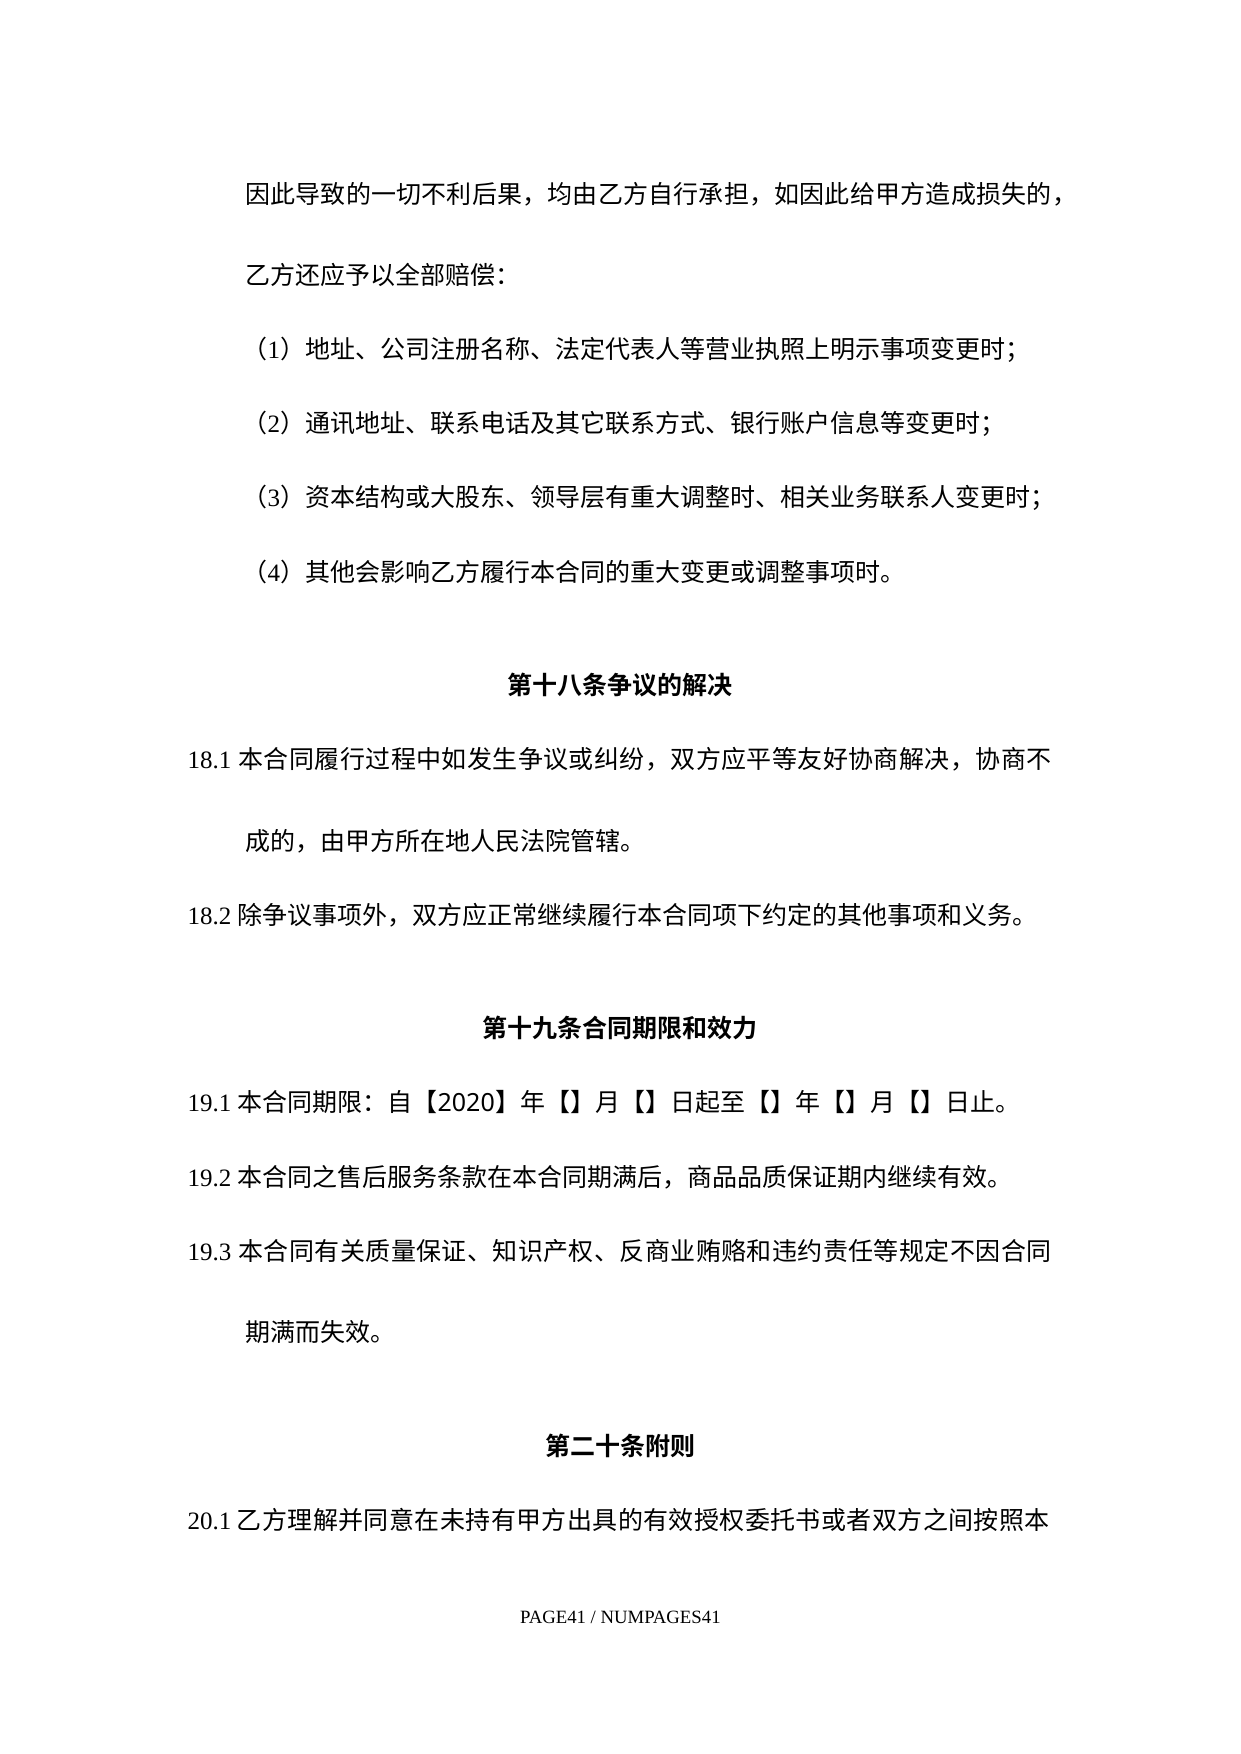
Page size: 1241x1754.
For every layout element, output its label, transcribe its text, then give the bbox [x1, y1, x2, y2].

text （3）资本结构或大股东、领导层有重大调整时、相关业务联系人变更时； [242, 463, 1053, 528]
text （2）通讯地址、联系电话及其它联系方式、银行账户信息等变更时； [242, 389, 1053, 454]
text 19.2 本合同之售后服务条款在本合同期满后，商品品质保证期内继续有效。 [187, 1143, 1053, 1208]
text 19.1 本合同期限：自【2020】年【】月【】日起至【】年【】月【】日止。 [187, 1068, 1053, 1133]
text 18.1 本合同履行过程中如发生争议或纠纷，双方应平等友好协商解决，协商不成的，由甲方所在地人民法院管辖。 [187, 725, 1053, 872]
text （4）其他会影响乙方履行本合同的重大变更或调整事项时。 [242, 538, 1053, 603]
text （1）地址、公司注册名称、法定代表人等营业执照上明示事项变更时； [242, 315, 1053, 380]
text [187, 160, 1053, 306]
text 第十九条合同期限和效力 [187, 994, 1053, 1059]
text 第十八条争议的解决 [187, 651, 1053, 716]
text 19.3 本合同有关质量保证、知识产权、反商业贿赂和违约责任等规定不因合同期满而失效。 [187, 1217, 1053, 1363]
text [187, 1486, 1053, 1551]
text 第二十条附则 [187, 1412, 1053, 1477]
text 18.2 除争议事项外，双方应正常继续履行本合同项下约定的其他事项和义务。 [187, 881, 1053, 946]
